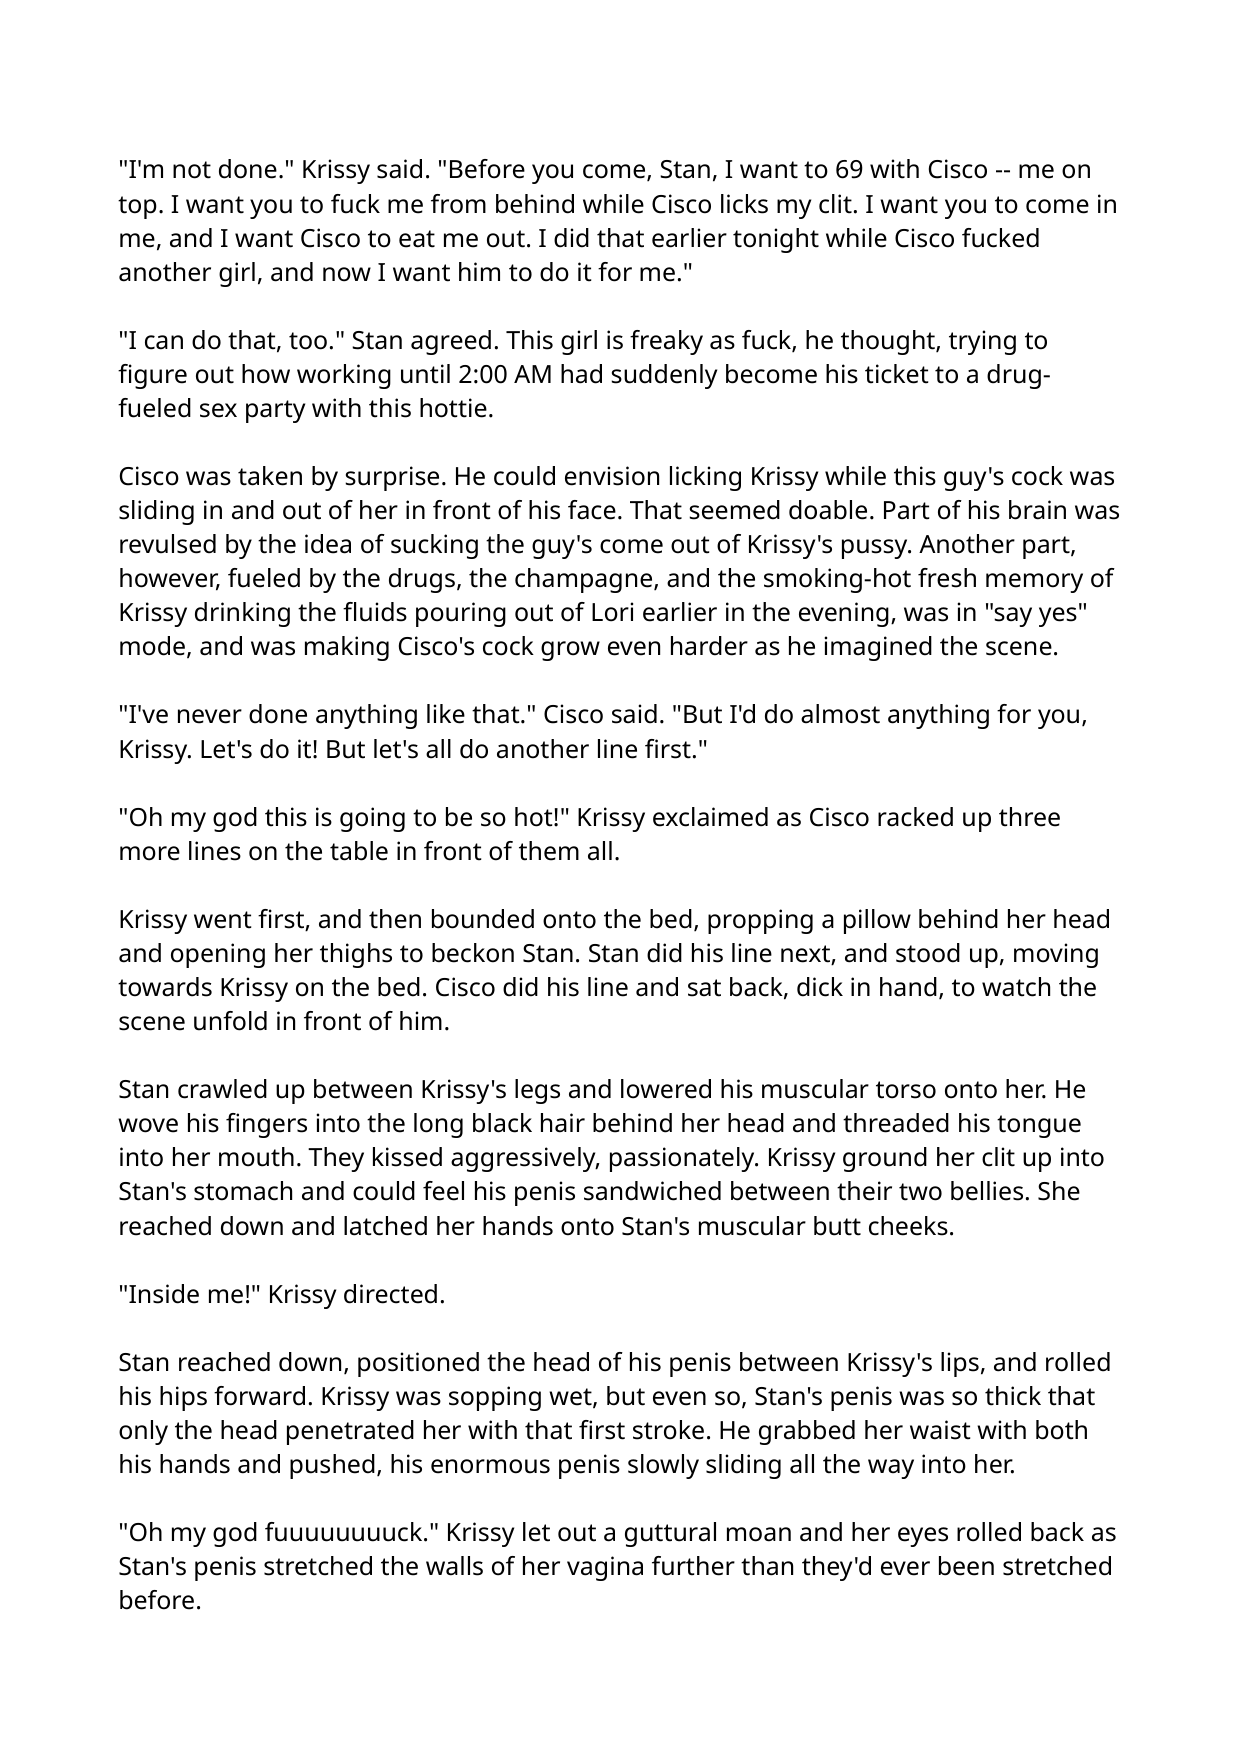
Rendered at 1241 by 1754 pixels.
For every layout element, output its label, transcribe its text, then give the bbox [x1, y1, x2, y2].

text "I've never done anything like that." Cisco said. "But I'd do almost anything for you, Krissy. Let's do it! But let's all do another line first." [118, 697, 1122, 765]
text "Oh my god this is going to be so hot!" Krissy exclaimed as Cisco racked up three more lines on the table in front of them all. [118, 799, 1122, 867]
text "Oh my god fuuuuuuuuck." Krissy let out a guttural moan and her eyes rolled back as Stan's penis stretched the walls of her vagina further than they'd ever been stretched before. [118, 1515, 1122, 1617]
text "I can do that, too." Stan agreed. This girl is freaky as fuck, he thought, trying to figure out how working until 2:00 AM had suddenly become his ticket to a drug-fueled sex party with this hottie. [118, 322, 1122, 425]
text Krissy went first, and then bounded onto the bed, propping a pillow behind her head and opening her thighs to beckon Stan. Stan did his line next, and stood up, moving towards Krissy on the bed. Cisco did his line and sat back, dick in hand, to watch the scene unfold in front of him. [118, 902, 1122, 1038]
text Stan reached down, positioned the head of his penis between Krissy's lips, and rolled his hips forward. Krissy was sopping wet, but even so, Stan's penis was so thick that only the head penetrated her with that first stroke. He grabbed her waist with both his hands and pushed, his enormous penis slowly sliding all the way into her. [118, 1344, 1122, 1481]
text Stan crawled up between Krissy's legs and lowered his muscular torso onto her. He wove his fingers into the long black hair behind her head and threaded his tongue into her mouth. They kissed aggressively, passionately. Krissy ground her clit up into Stan's stomach and could feel his penis sandwiched between their two bellies. She reached down and latched her hands onto Stan's muscular butt cheeks. [118, 1072, 1122, 1242]
text "Inside me!" Krissy directed. [118, 1276, 1122, 1310]
text Cisco was taken by surprise. He could envision licking Krissy while this guy's cock was sliding in and out of her in front of his face. That seemed doable. Part of his brain was revulsed by the idea of sucking the guy's come out of Krissy's pussy. Another part, however, fueled by the drugs, the champagne, and the smoking-hot fresh memory of Krissy drinking the fluids pouring out of Lori earlier in the evening, was in "say yes" mode, and was making Cisco's cock grow even harder as he imagined the scene. [118, 459, 1122, 663]
text "I'm not done." Krissy said. "Before you come, Stan, I want to 69 with Cisco -- me on top. I want you to fuck me from behind while Cisco licks my clit. I want you to come in me, and I want Cisco to eat me out. I did that earlier tonight while Cisco fucked another girl, and now I want him to do it for me." [118, 152, 1122, 288]
